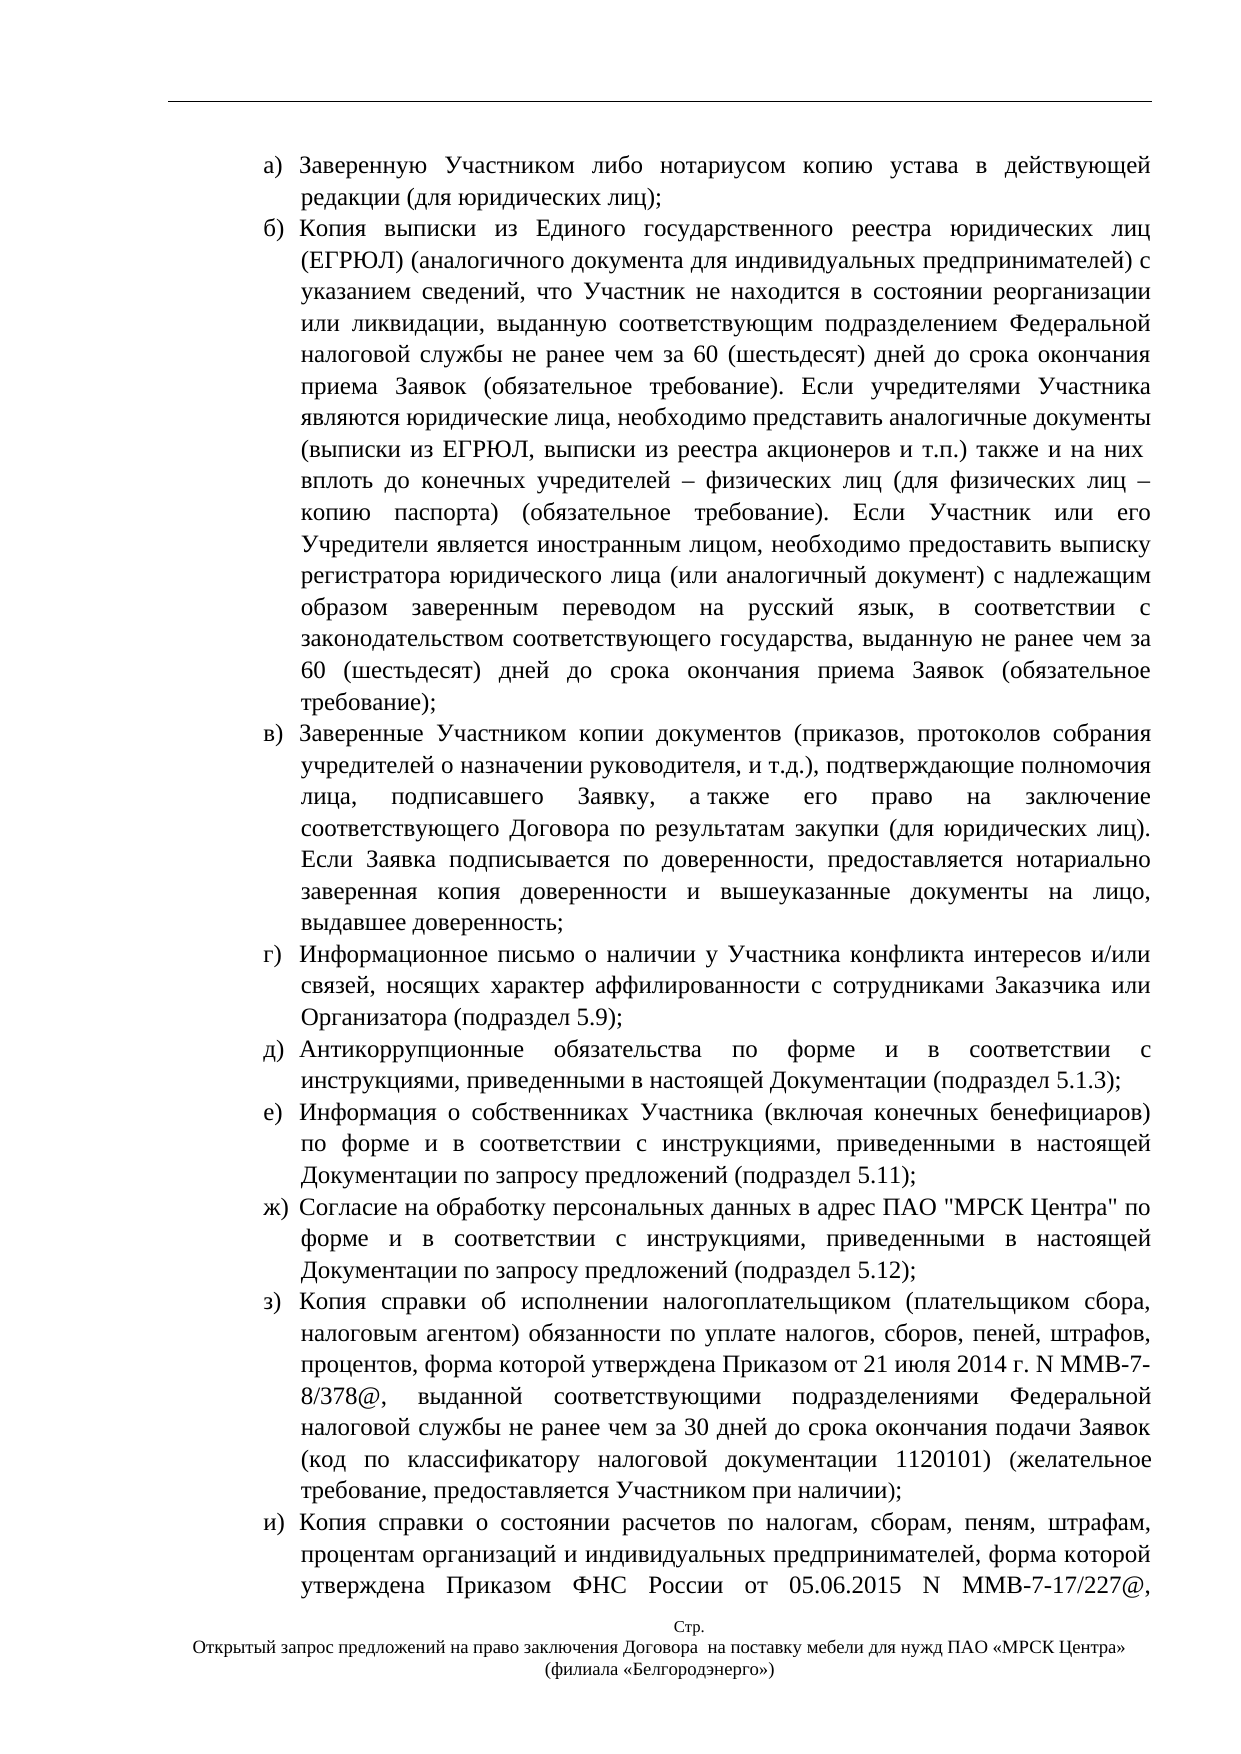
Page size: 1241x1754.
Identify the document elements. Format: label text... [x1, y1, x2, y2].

list Заверенные Участником копии документов (приказов, протоколов собрания учредителей о назначении руководителя, и т.д.), подтверждающие полномочия лица, подписавшего Заявку, а также его право на заключение соответствующего Договора по результатам закупки (для юридических лиц). Если Заявка подписывается по доверенности, предоставляется нотариально заверенная копия доверенности и вышеуказанные документы на лицо, выдавшее доверенность; [263, 718, 1152, 936]
list Информация о собственниках Участника (включая конечных бенефициаров) по форме и в соответствии с инструкциями, приведенными в настоящей Документации по запросу предложений (подраздел 5.11); [263, 1097, 1152, 1189]
list Заверенную Участником либо нотариусом копию устава в действующей редакции (для юридических лиц); [263, 150, 1152, 210]
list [263, 1507, 1152, 1599]
list Антикоррупционные обязательства по форме и в соответствии с инструкциями, приведенными в настоящей Документации (подраздел 5.1.3); [263, 1034, 1152, 1094]
list Копия выписки из Единого государственного реестра юридических лиц (ЕГРЮЛ) (аналогичного документа для индивидуальных предпринимателей) с указанием сведений, что Участник не находится в состоянии реорганизации или ликвидации, выданную соответствующим подразделением Федеральной налоговой службы не ранее чем за 60 (шестьдесят) дней до срока окончания приема Заявок (обязательное требование). Если учредителями Участника являются юридические лица, необходимо представить аналогичные документы (выписки из ЕГРЮЛ, выписки из реестра акционеров и т.п.) также и на них вплоть до конечных учредителей – физических лиц (для физических лиц – копию паспорта) (обязательное требование). Если Участник или его Учредители является иностранным лицом, необходимо предоставить выписку регистратора юридического лица (или аналогичный документ) с надлежащим образом заверенным переводом на русский язык, в соответствии с законодательством соответствующего государства, выданную не ранее чем за 60 (шестьдесят) дней до срока окончания приема Заявок (обязательное требование); [263, 213, 1152, 715]
list Копия справки об исполнении налогоплательщиком (плательщиком сбора, налоговым агентом) обязанности по уплате налогов, сборов, пеней, штрафов, процентов, форма которой утверждена Приказом от 21 июля 2014 г. N ММВ-7-8/378@, выданной соответствующими подразделениями Федеральной налоговой службы не ранее чем за 30 дней до срока окончания подачи Заявок (код по классификатору налоговой документации 1120101) (желательное требование, предоставляется Участником при наличии); [263, 1286, 1152, 1504]
list Согласие на обработку персональных данных в адрес ПАО "МРСК Центра" по форме и в соответствии с инструкциями, приведенными в настоящей Документации по запросу предложений (подраздел 5.12); [263, 1192, 1152, 1283]
